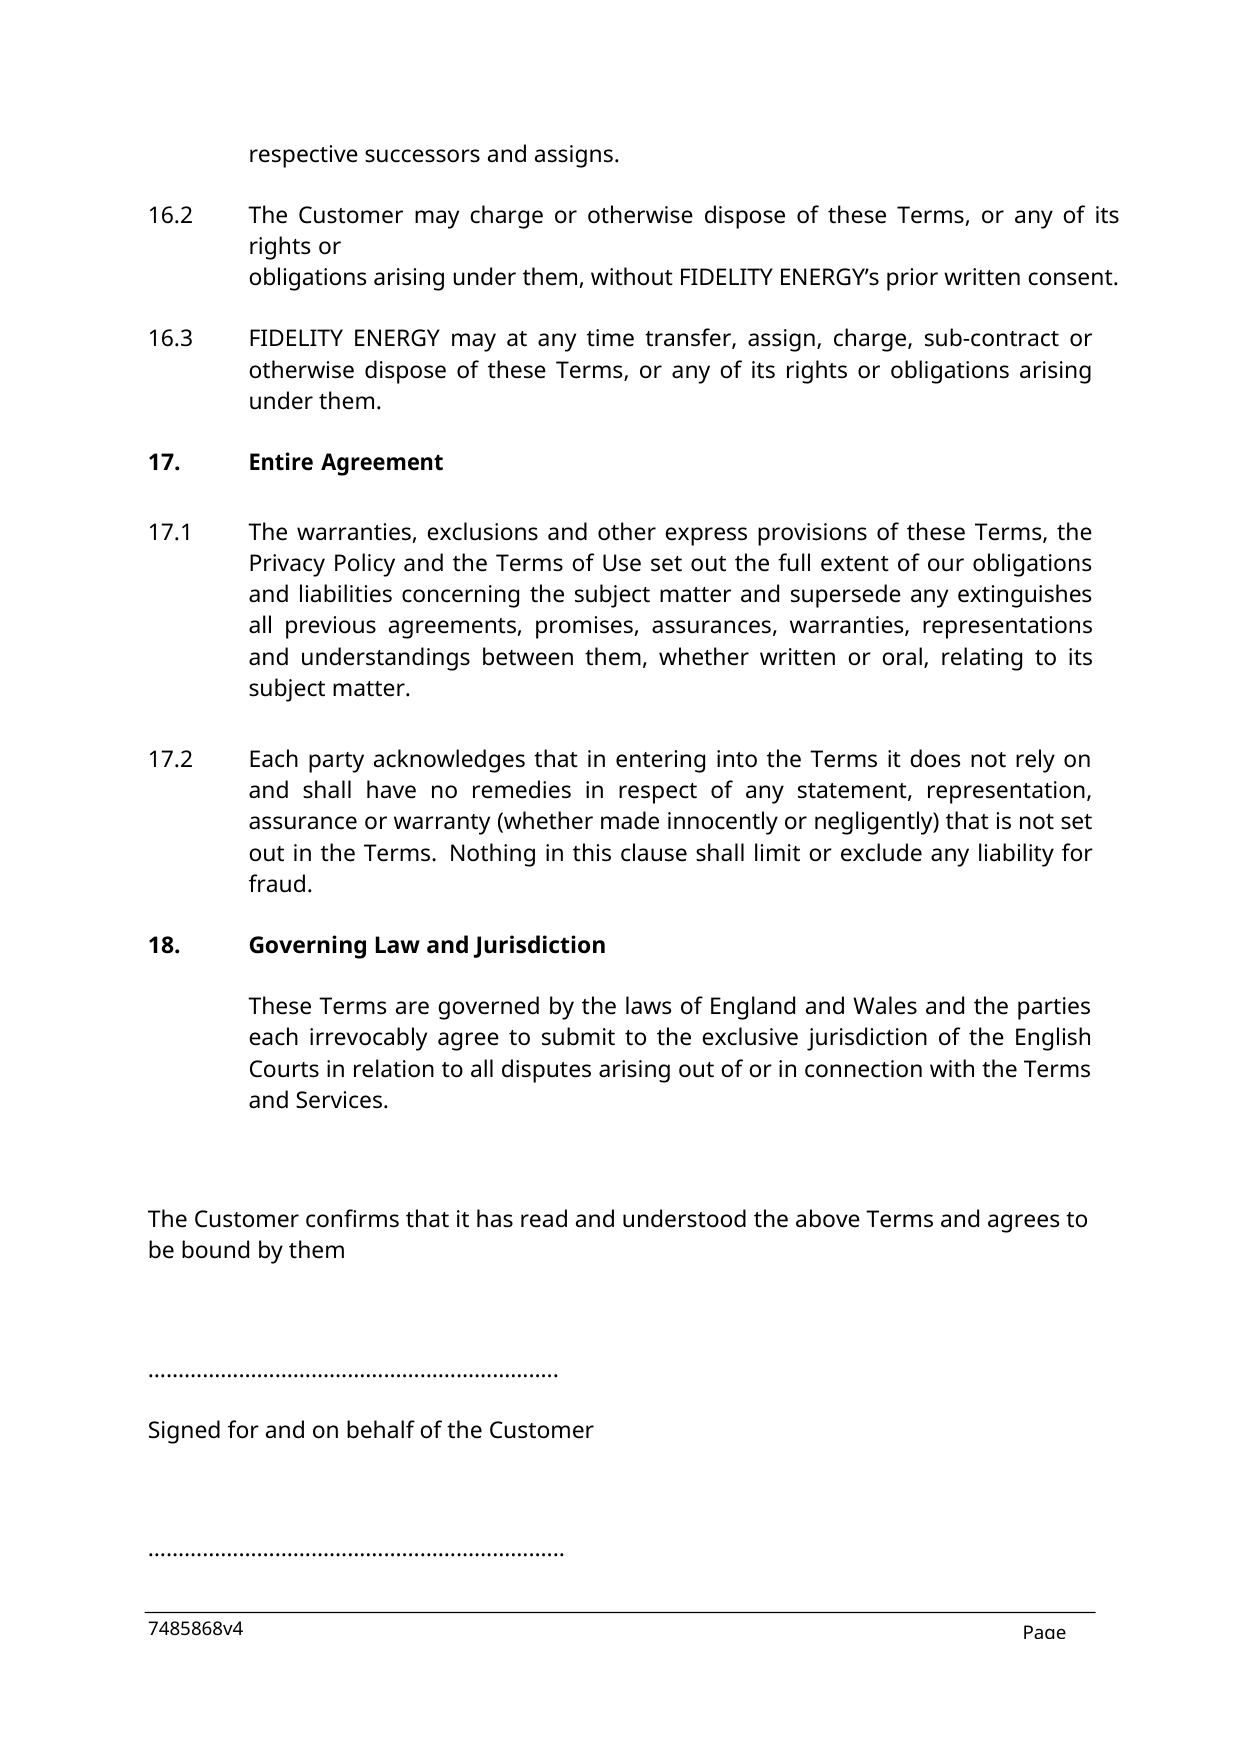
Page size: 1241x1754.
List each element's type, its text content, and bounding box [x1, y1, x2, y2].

text respective successors and assigns. [248, 137, 1119, 169]
text …………………………………………………………... [148, 1532, 1119, 1564]
list Entire Agreement [148, 446, 1119, 477]
text The Customer confirms that it has read and understood the above Terms and agrees to be bound by them [148, 1202, 1110, 1265]
list Each party acknowledges that in entering into the Terms it does not rely on and shall have no remedies in respect of any statement, representation, assurance or warranty (whether made innocently or negligently) that is not set out in the Terms. Nothing in this clause shall limit or exclude any liability for fraud. [148, 743, 1093, 899]
text These Terms are governed by the laws of England and Wales and the parties each irrevocably agree to submit to the exclusive jurisdiction of the English Courts in relation to all disputes arising out of or in connection with the Terms and Services. [248, 990, 1092, 1115]
text obligations arising under them, without FIDELITY ENERGY’s prior written consent. [248, 261, 1119, 293]
text Signed for and on behalf of the Customer [148, 1414, 1119, 1445]
list The Customer may charge or otherwise dispose of these Terms, or any of its rights or [148, 199, 1119, 261]
text ………………………………………………………….. [148, 1352, 1119, 1384]
list Governing Law and Jurisdiction [148, 929, 1119, 960]
list FIDELITY ENERGY may at any time transfer, assign, charge, sub-contract or otherwise dispose of these Terms, or any of its rights or obligations arising under them. [148, 322, 1093, 416]
list The warranties, exclusions and other express provisions of these Terms, the Privacy Policy and the Terms of Use set out the full extent of our obligations and liabilities concerning the subject matter and supersede any extinguishes all previous agreements, promises, assurances, warranties, representations and understandings between them, whether written or oral, relating to its subject matter. [148, 516, 1093, 703]
